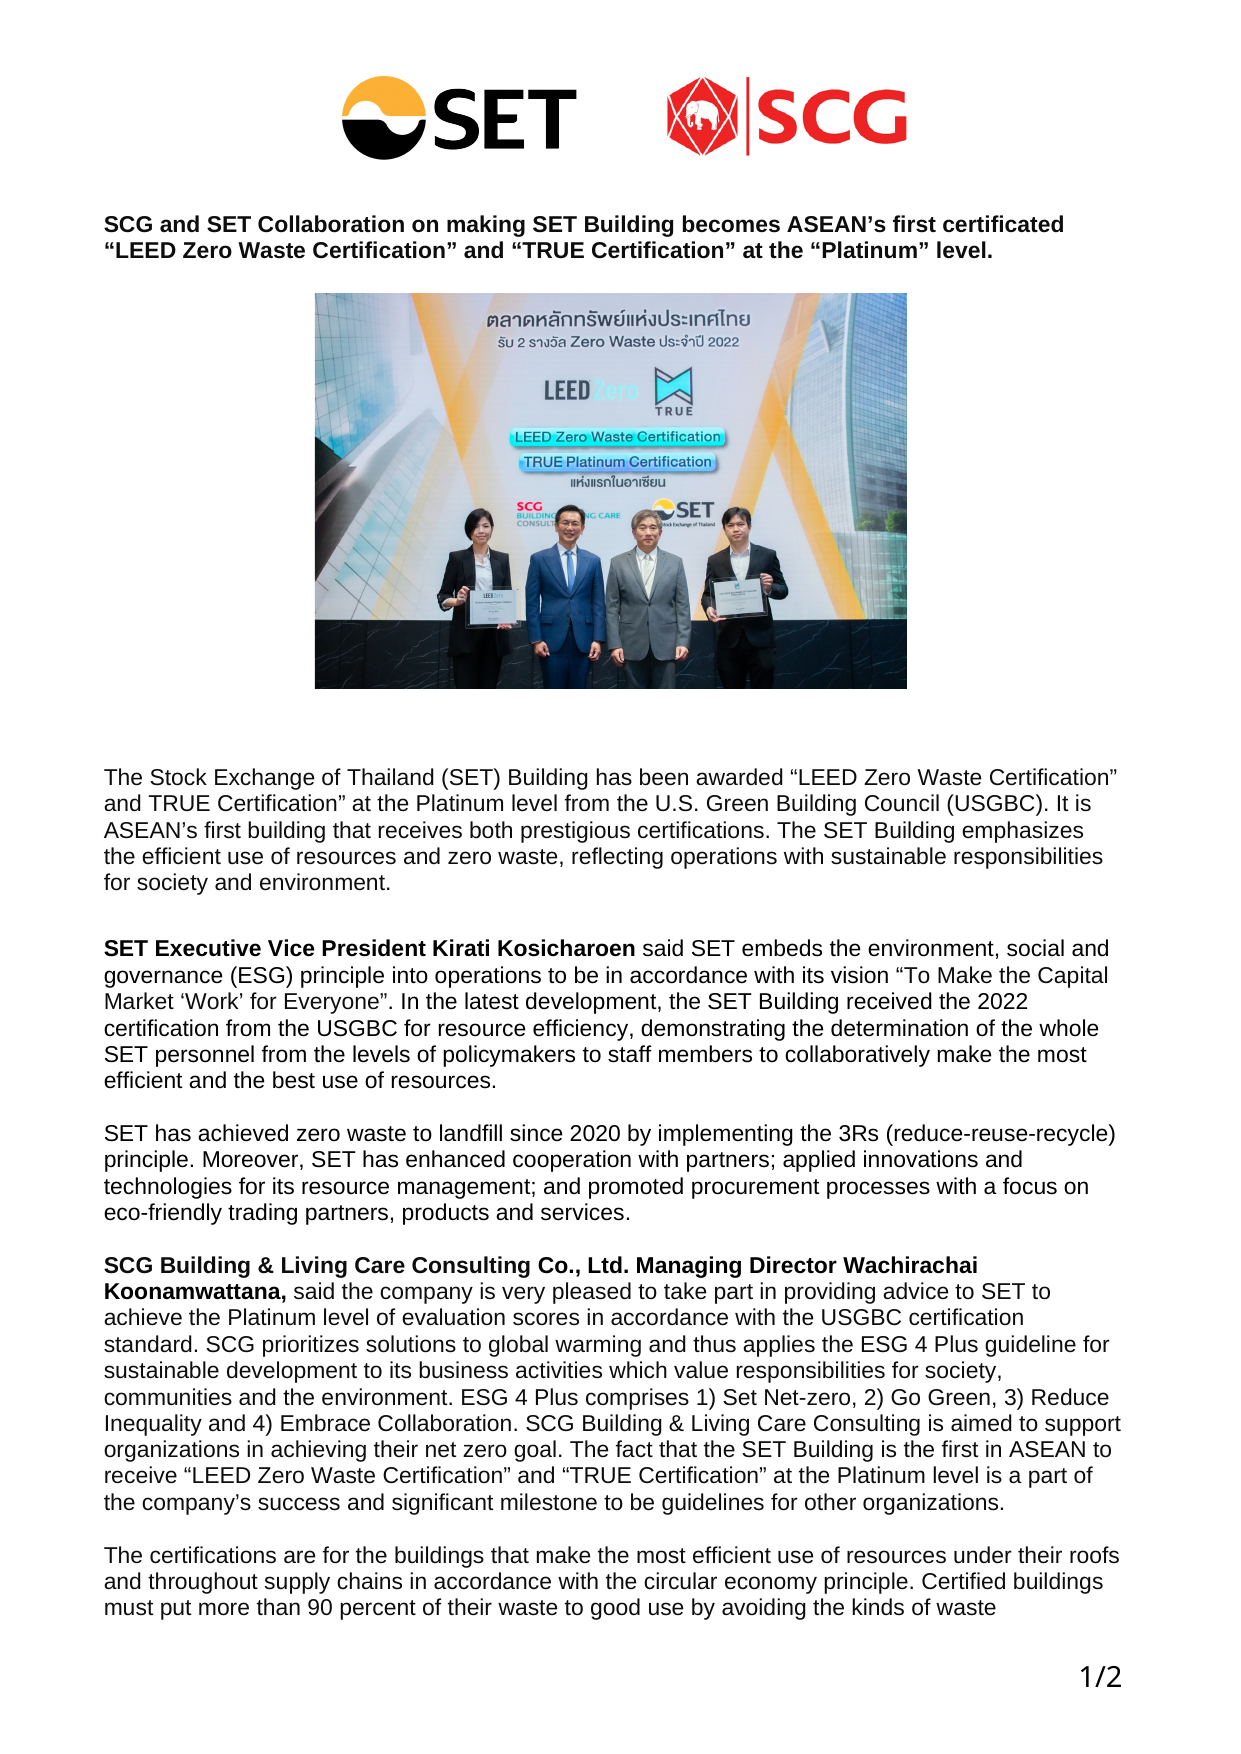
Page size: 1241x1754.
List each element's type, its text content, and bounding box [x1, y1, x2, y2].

text SET Executive Vice President Kirati Kosicharoen said SET embeds the environment, social and governance (ESG) principle into operations to be in accordance with its vision “To Make the Capital Market ‘Work’ for Everyone”. In the latest development, the SET Building received the 2022 certification from the USGBC for resource efficiency, demonstrating the determination of the whole SET personnel from the levels of policymakers to staff members to collaboratively make the most efficient and the best use of resources. [103, 935, 1122, 1093]
picture [314, 293, 907, 689]
text SCG Building & Living Care Consulting Co., Ltd. Managing Director Wachirachai Koonamwattana, said the company is very pleased to take part in providing advice to SET to achieve the Platinum level of evaluation scores in accordance with the USGBC certification standard. SCG prioritizes solutions to global warming and thus applies the ESG 4 Plus guideline for sustainable development to its business activities which value responsibilities for society, communities and the environment. ESG 4 Plus comprises 1) Set Net-zero, 2) Go Green, 3) Reduce Inequality and 4) Embrace Collaboration. SCG Building & Living Care Consulting is aimed to support organizations in achieving their net zero goal. The fact that the SET Building is the first in ASEAN to receive “LEED Zero Waste Certification” and “TRUE Certification” at the Platinum level is a part of the company’s success and significant milestone to be guidelines for other organizations. [103, 1252, 1122, 1515]
text SCG and SET Collaboration on making SET Building becomes ASEAN’s first certificated “LEED Zero Waste Certification” and “TRUE Certification” at the “Platinum” level. [103, 211, 1122, 263]
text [103, 1542, 1122, 1621]
picture [334, 65, 591, 167]
text The Stock Exchange of Thailand (SET) Building has been awarded “LEED Zero Waste Certification” and TRUE Certification” at the Platinum level from the U.S. Green Building Council (USGBC). It is ASEAN’s first building that receives both prestigious certifications. The SET Building emphasizes the efficient use of resources and zero waste, reflecting operations with sustainable responsibilities for society and environment. [103, 764, 1122, 896]
picture [665, 73, 907, 159]
text SET has achieved zero waste to landfill since 2020 by implementing the 3Rs (reduce-reuse-recycle) principle. Moreover, SET has enhanced cooperation with partners; applied innovations and technologies for its resource management; and promoted procurement processes with a focus on eco-friendly trading partners, products and services. [103, 1120, 1122, 1225]
